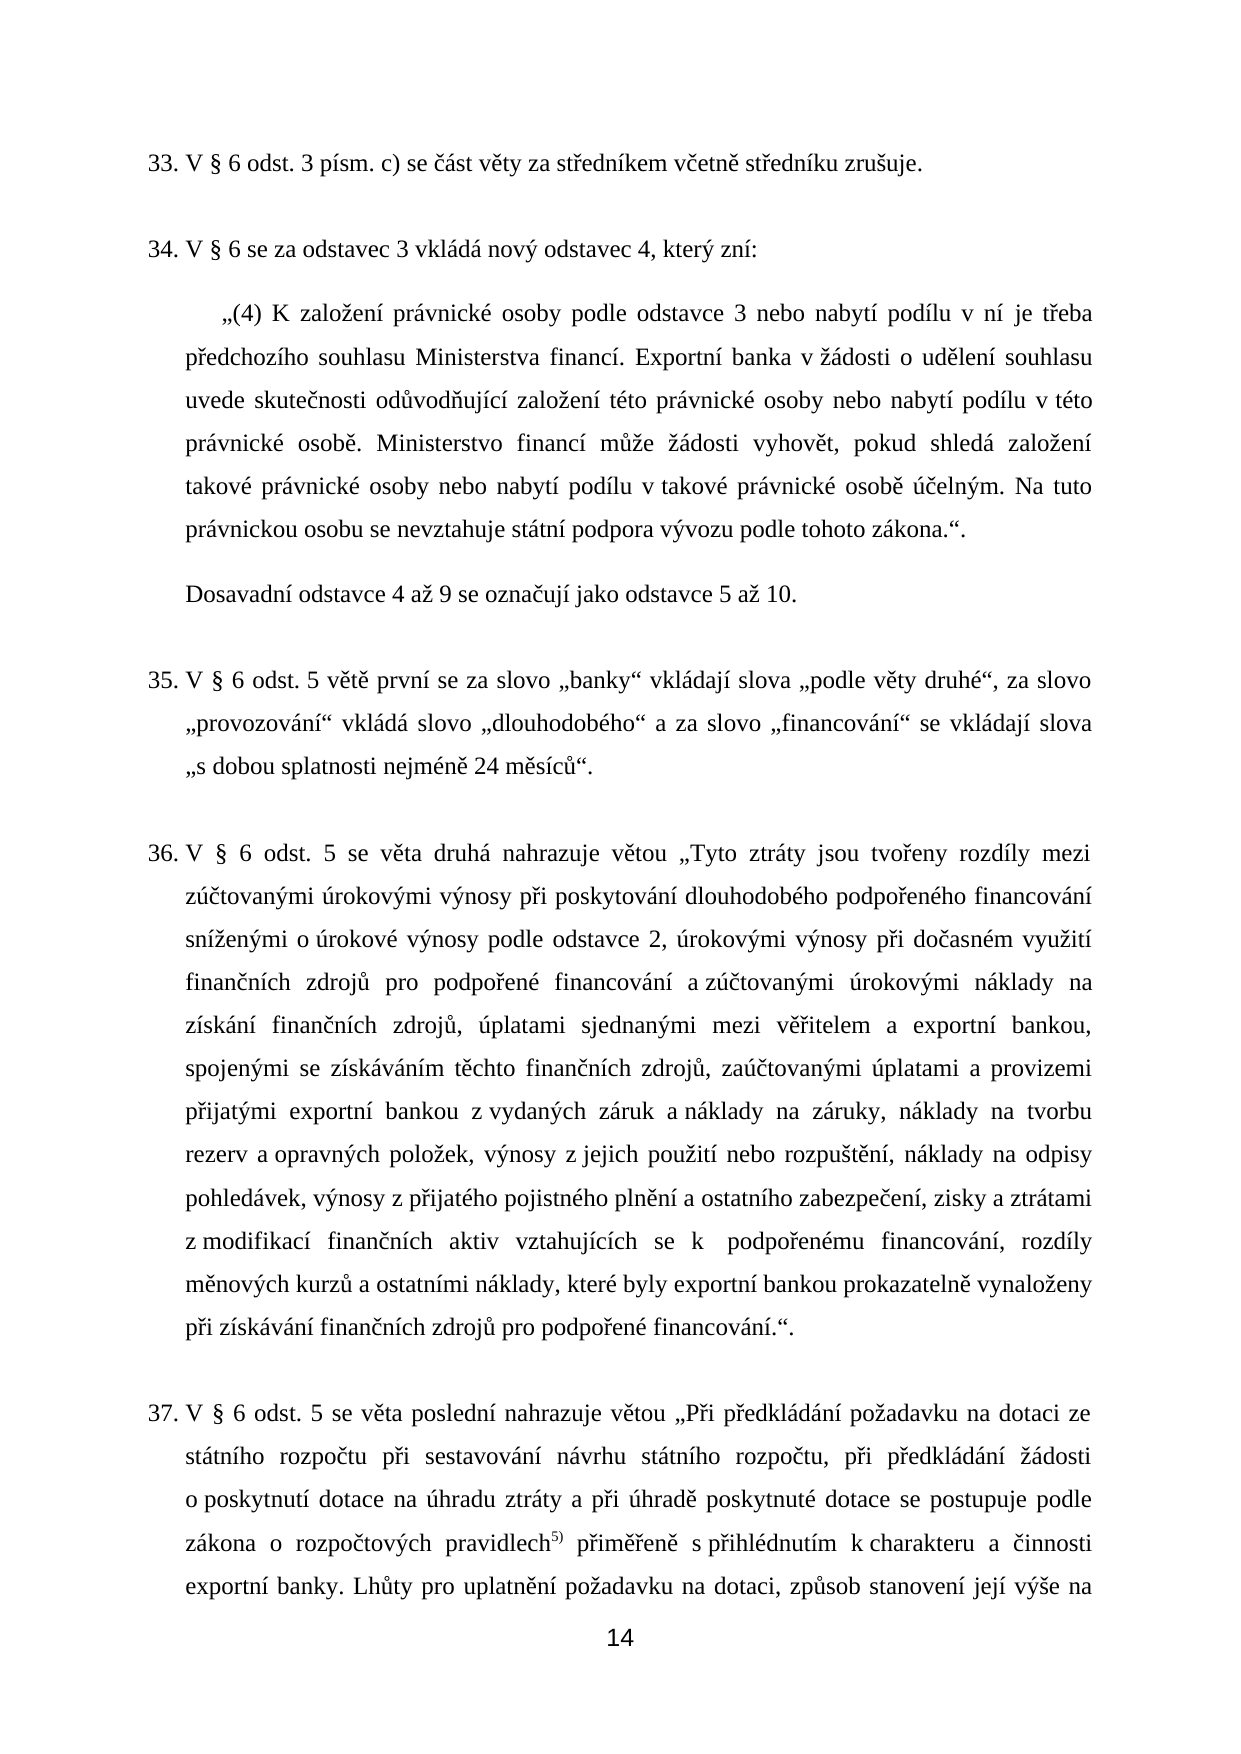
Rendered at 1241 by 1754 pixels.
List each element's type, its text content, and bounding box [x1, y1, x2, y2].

list V § 6 odst. 5 se věta druhá nahrazuje větou „Tyto ztráty jsou tvořeny rozdíly mezi zúčtovanými úrokovými výnosy při poskytování dlouhodobého podpořeného financování sníženými o úrokové výnosy podle odstavce 2, úrokovými výnosy při dočasném využití finančních zdrojů pro podpořené financování a zúčtovanými úrokovými náklady na získání finančních zdrojů, úplatami sjednanými mezi věřitelem a exportní bankou, spojenými se získáváním těchto finančních zdrojů, zaúčtovanými úplatami a provizemi přijatými exportní bankou z vydaných záruk a náklady na záruky, náklady na tvorbu rezerv a opravných položek, výnosy z jejich použití nebo rozpuštění, náklady na odpisy pohledávek, výnosy z přijatého pojistného plnění a ostatního zabezpečení, zisky a ztrátami z modifikací finančních aktiv vztahujících se k podpořenému financování, rozdíly měnových kurzů a ostatními náklady, které byly exportní bankou prokazatelně vynaloženy při získávání finančních zdrojů pro podpořené financování.“. [148, 838, 1093, 1341]
text „(4) K založení právnické osoby podle odstavce 3 nebo nabytí podílu v ní je třeba předchozího souhlasu Ministerstva financí. Exportní banka v žádosti o udělení souhlasu uvede skutečnosti odůvodňující založení této právnické osoby nebo nabytí podílu v této právnické osobě. Ministerstvo financí může žádosti vyhovět, pokud shledá založení takové právnické osoby nebo nabytí podílu v takové právnické osobě účelným. Na tuto právnickou osobu se nevztahuje státní podpora vývozu podle tohoto zákona.“. [185, 298, 1093, 543]
list V § 6 se za odstavec 3 vkládá nový odstavec 4, který zní: [148, 234, 1093, 263]
list V § 6 odst. 5 větě první se za slovo „banky“ vkládají slova „podle věty druhé“, za slovo „provozování“ vkládá slovo „dlouhodobého“ a za slovo „financování“ se vkládají slova „s dobou splatnosti nejméně 24 měsíců“. [148, 665, 1093, 780]
list V § 6 odst. 3 písm. c) se část věty za středníkem včetně středníku zrušuje. [148, 148, 1093, 176]
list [148, 1398, 1093, 1599]
text Dosavadní odstavce 4 až 9 se označují jako odstavce 5 až 10. [185, 579, 1093, 608]
